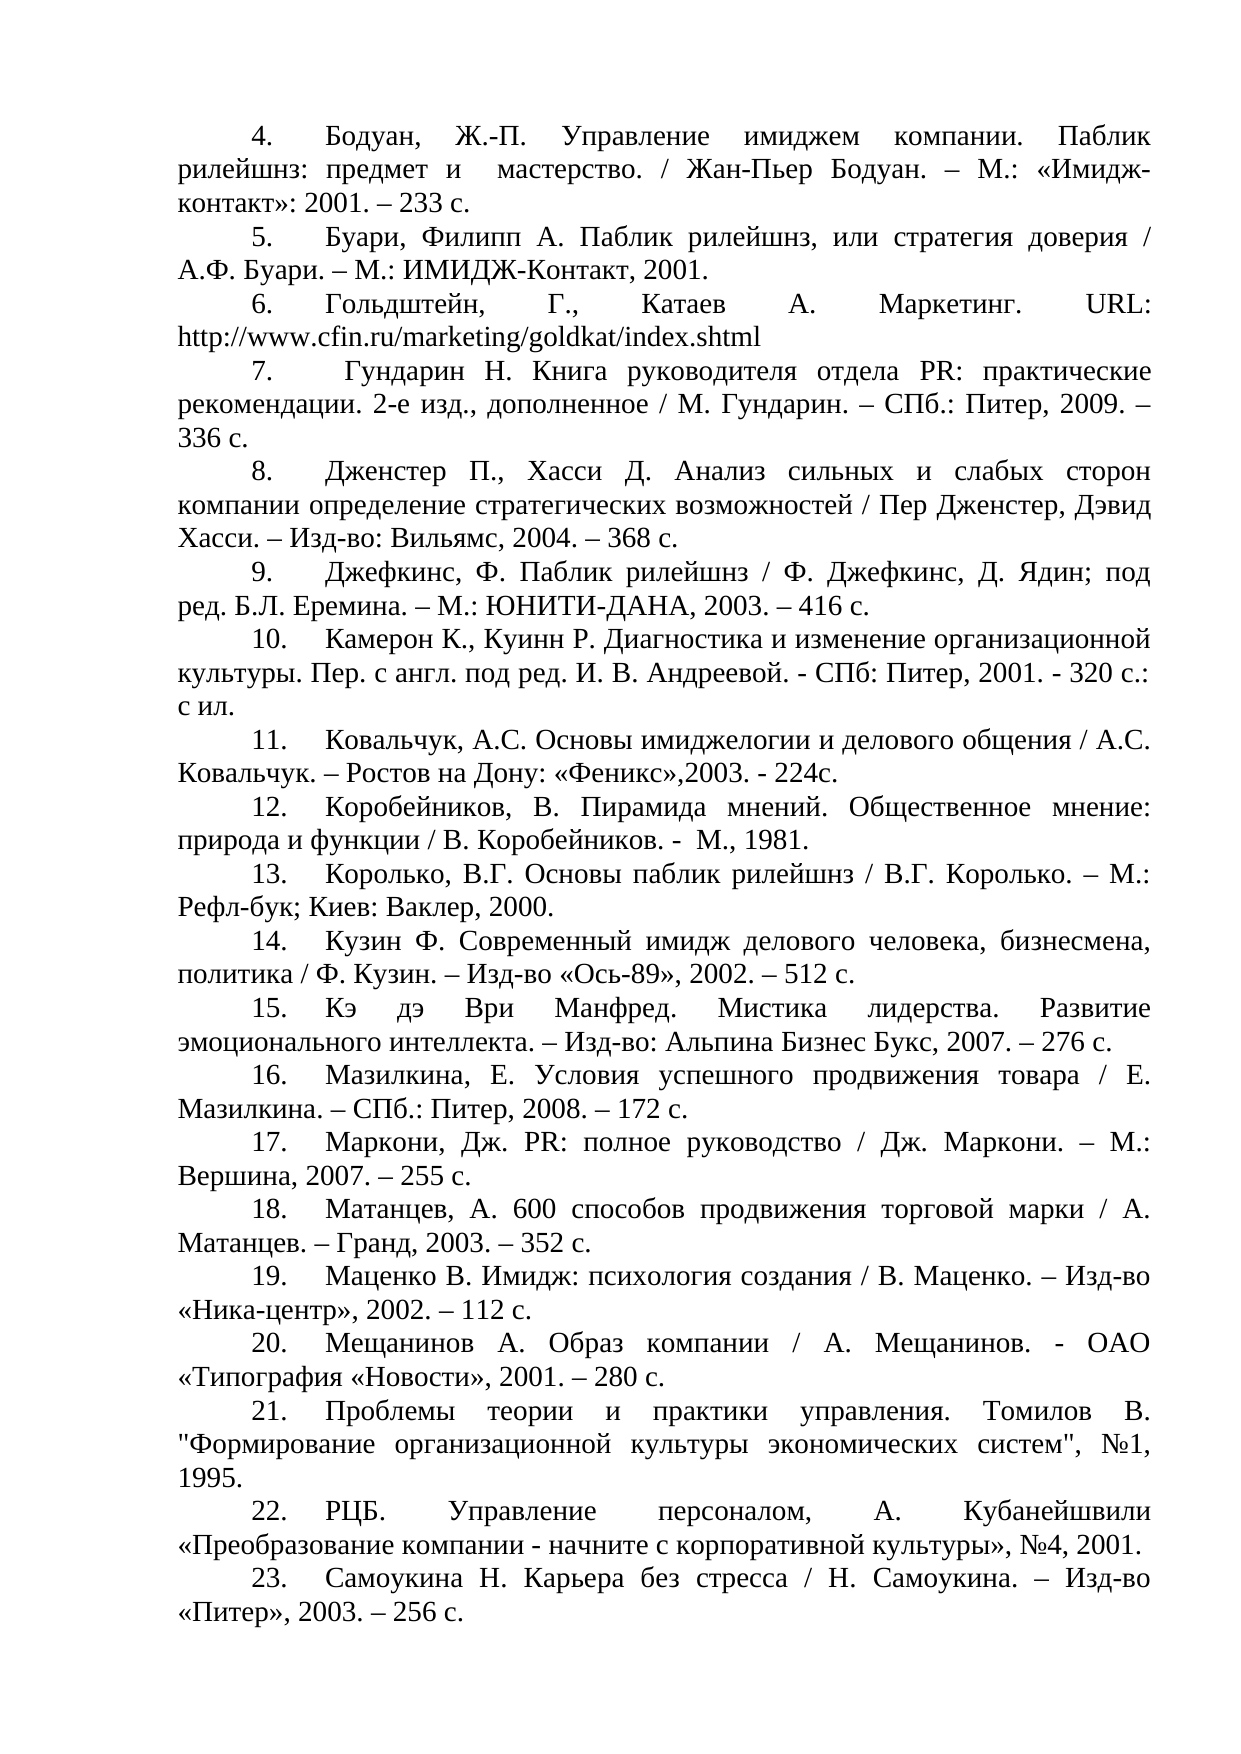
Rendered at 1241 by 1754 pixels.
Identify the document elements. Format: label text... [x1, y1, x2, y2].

list Камерон К., Куинн Р. Диагностика и изменение организационной культуры. Пер. с англ. под ред. И. В. Андреевой. - СПб: Питер, 2001. - 320 с.: с ил. [177, 621, 1152, 722]
list Ковальчук, А.С. Основы имиджелогии и делового общения / А.С. Ковальчук. – Ростов на Дону: «Феникс»,2003. - 224с. [177, 722, 1152, 789]
list Мазилкина, Е. Условия успешного продвижения товара / Е. Мазилкина. – СПб.: Питер, 2008. – 172 с. [177, 1057, 1152, 1124]
list Бодуан, Ж.-П. Управление имиджем компании. Паблик рилейшнз: предмет и мастерство. / Жан-Пьер Бодуан. – М.: «Имидж-контакт»: 2001. – 233 с. [177, 118, 1152, 219]
list Гольдштейн, Г., Катаев А. Маркетинг. URL: http://www.cfin.ru/marketing/goldkat/index.shtml [177, 286, 1152, 353]
list Коробейников, В. Пирамида мнений. Общественное мнение: природа и функции / В. Коробейников. - М., 1981. [177, 789, 1152, 856]
list Маценко В. Имидж: психология создания / В. Маценко. – Изд-во «Ника-центр», 2002. – 112 с. [177, 1258, 1152, 1326]
list Самоукина Н. Карьера без стресса / Н. Самоукина. – Изд-во «Питер», 2003. – 256 с. [177, 1560, 1152, 1627]
list Маркони, Дж. PR: полное руководство / Дж. Маркони. – М.: Вершина, 2007. – 255 с. [177, 1124, 1152, 1191]
list Гундарин Н. Книга руководителя отдела PR: практические рекомендации. 2-е изд., дополненное / М. Гундарин. – СПб.: Питер, 2009. – 336 c. [177, 353, 1152, 453]
list Кузин Ф. Современный имидж делового человека, бизнесмена, политика / Ф. Кузин. – Изд-во «Ось-89», 2002. – 512 с. [177, 923, 1152, 990]
list Кэ дэ Ври Манфред. Мистика лидерства. Развитие эмоционального интеллекта. – Изд-во: Альпина Бизнес Букс, 2007. – 276 с. [177, 990, 1152, 1057]
list Проблемы теории и практики управления. Томилов В. "Формирование организационной культуры экономических систем", №1, 1995. [177, 1393, 1152, 1493]
list Джефкинс, Ф. Паблик рилейшнз / Ф. Джефкинс, Д. Ядин; под ред. Б.Л. Еремина. – М.: ЮНИТИ-ДАНА, 2003. – 416 с. [177, 554, 1152, 621]
list Мещанинов А. Образ компании / А. Мещанинов. - ОАО «Типография «Новости», 2001. – 280 с. [177, 1326, 1152, 1393]
list Дженстер П., Хасси Д. Анализ сильных и слабых сторон компании определение стратегических возможностей / Пер Дженстер, Дэвид Хасси. – Изд-во: Вильямс, 2004. – 368 с. [177, 453, 1152, 554]
list РЦБ. Управление персоналом, А. Кубанейшвили «Преобразование компании - начните с корпоративной культуры», №4, 2001. [177, 1493, 1152, 1560]
list Буари, Филипп А. Паблик рилейшнз, или стратегия доверия / А.Ф. Буари. – М.: ИМИДЖ-Контакт, 2001. [177, 219, 1152, 286]
list Матанцев, А. 600 способов продвижения торговой марки / А. Матанцев. – Гранд, 2003. – 352 с. [177, 1191, 1152, 1258]
list Королько, В.Г. Основы паблик рилейшнз / В.Г. Королько. – М.: Рефл-бук; Киев: Ваклер, 2000. [177, 856, 1152, 923]
